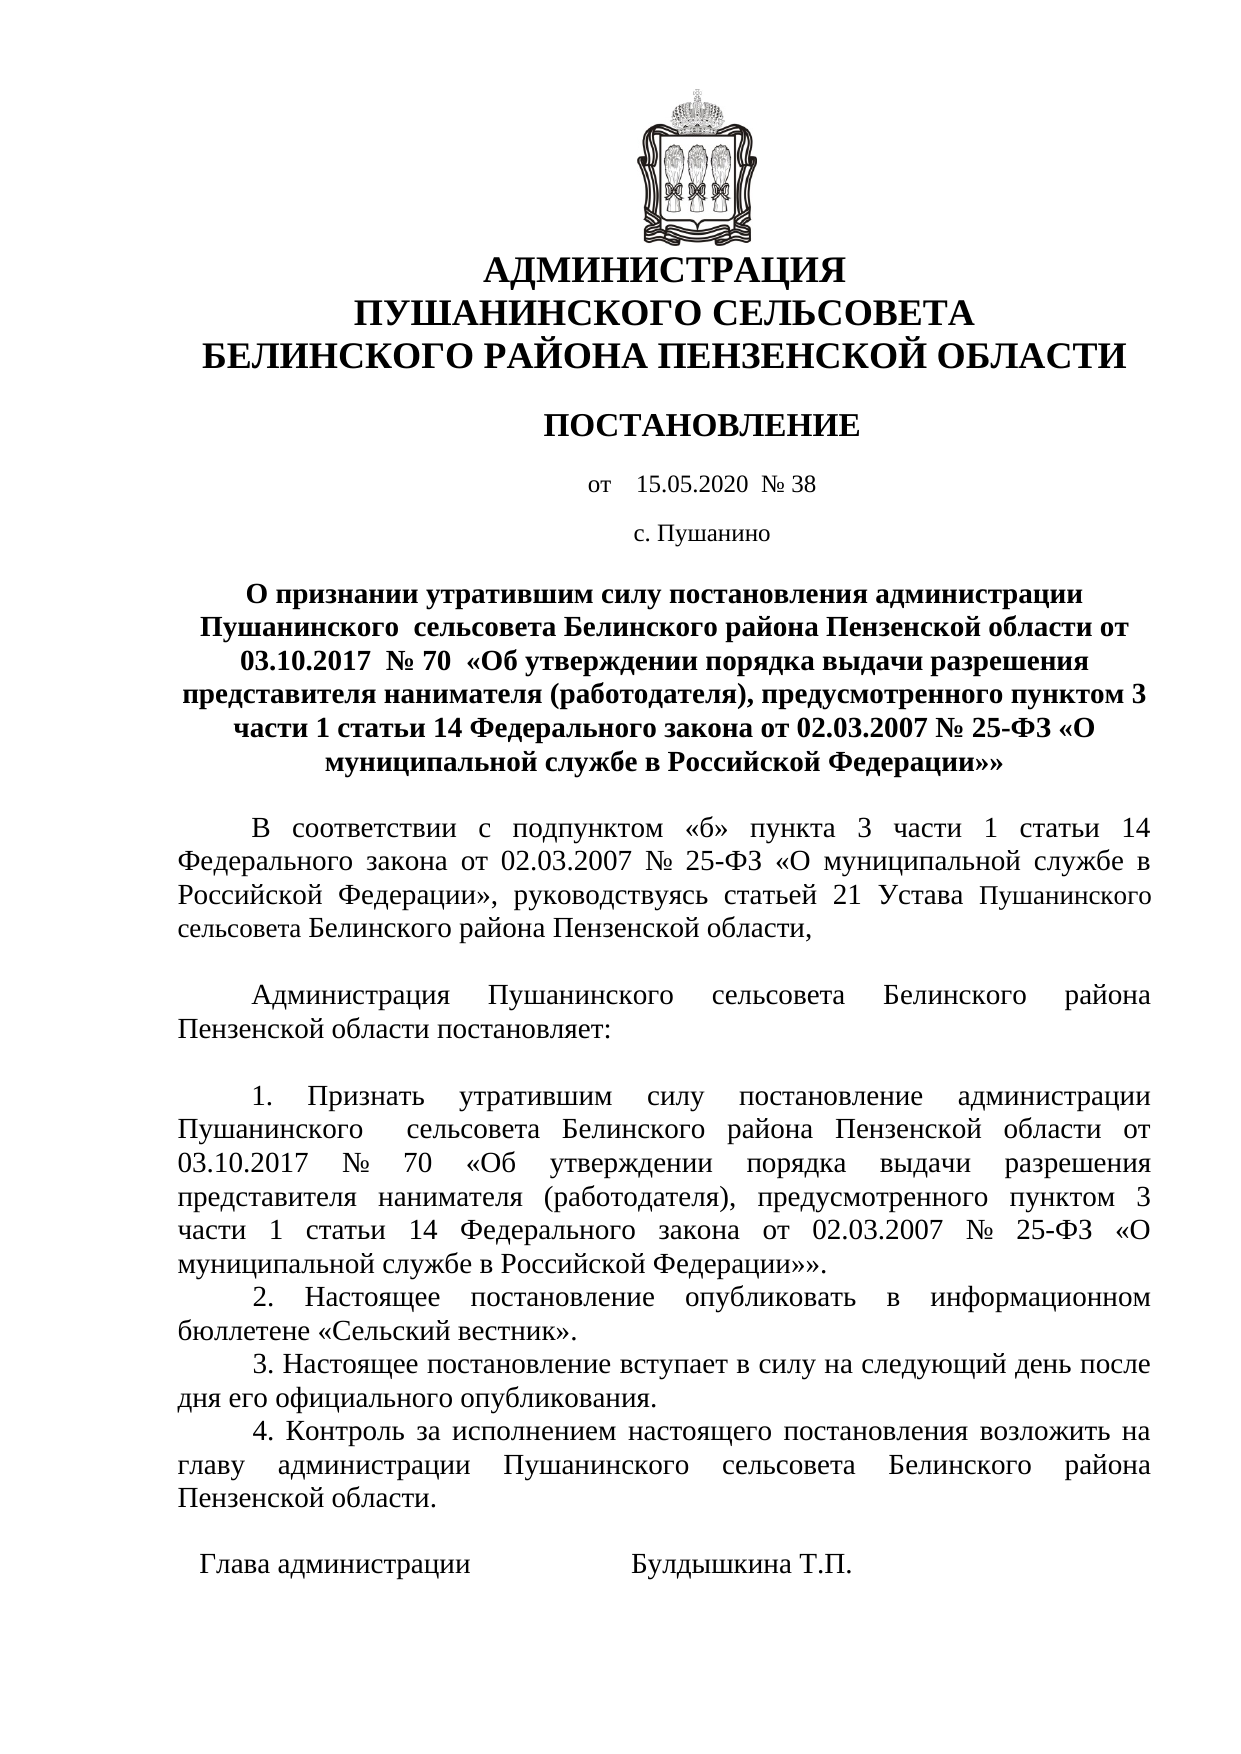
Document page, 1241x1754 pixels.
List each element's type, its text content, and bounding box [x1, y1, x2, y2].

text 4. Контроль за исполнением настоящего постановления возложить на главу администрации Пушанинского сельсовета Белинского района Пензенской области. [177, 1413, 1152, 1514]
title БЕЛИНСКОГО РАЙОНА ПЕНЗЕНСКОЙ ОБЛАСТИ [177, 334, 1152, 377]
text Администрация Пушанинского сельсовета Белинского района Пензенской области постановляет: [177, 977, 1152, 1044]
text 2. Настоящее постановление опубликовать в информационном бюллетене «Сельский вестник». [177, 1279, 1152, 1346]
picture [637, 89, 757, 246]
text 3. Настоящее постановление вступает в силу на следующий день после дня его официального опубликования. [177, 1346, 1152, 1413]
title от 15.05.2020 № 38 [177, 469, 1152, 498]
title АДМИНИСТРАЦИЯ [177, 247, 1152, 291]
text О признании утратившим силу постановления администрации Пушанинского сельсовета Белинского района Пензенской области от 03.10.2017 № 70 «Об утверждении порядка выдачи разрешения представителя нанимателя (работодателя), предусмотренного пунктом 3 части 1 статьи 14 Федерального закона от 02.03.2007 № 25-ФЗ «О муниципальной службе в Российской Федерации»» [177, 576, 1152, 777]
title ПУШАНИНСКОГО СЕЛЬСОВЕТА [177, 291, 1152, 334]
title ПОСТАНОВЛЕНИЕ [177, 406, 1152, 444]
text Глава администрации Булдышкина Т.П. [177, 1548, 1152, 1580]
text В соответствии с подпунктом «б» пункта 3 части 1 статьи 14 Федерального закона от 02.03.2007 № 25-ФЗ «О муниципальной службе в Российской Федерации», руководствуясь статьей 21 Устава Пушанинского сельсовета Белинского района Пензенской области, [177, 810, 1152, 944]
text 1. Признать утратившим силу постановление администрации Пушанинского сельсовета Белинского района Пензенской области от 03.10.2017 № 70 «Об утверждении порядка выдачи разрешения представителя нанимателя (работодателя), предусмотренного пунктом 3 части 1 статьи 14 Федерального закона от 02.03.2007 № 25-ФЗ «О муниципальной службе в Российской Федерации»». [177, 1078, 1152, 1279]
title с. Пушанино [177, 518, 1152, 547]
